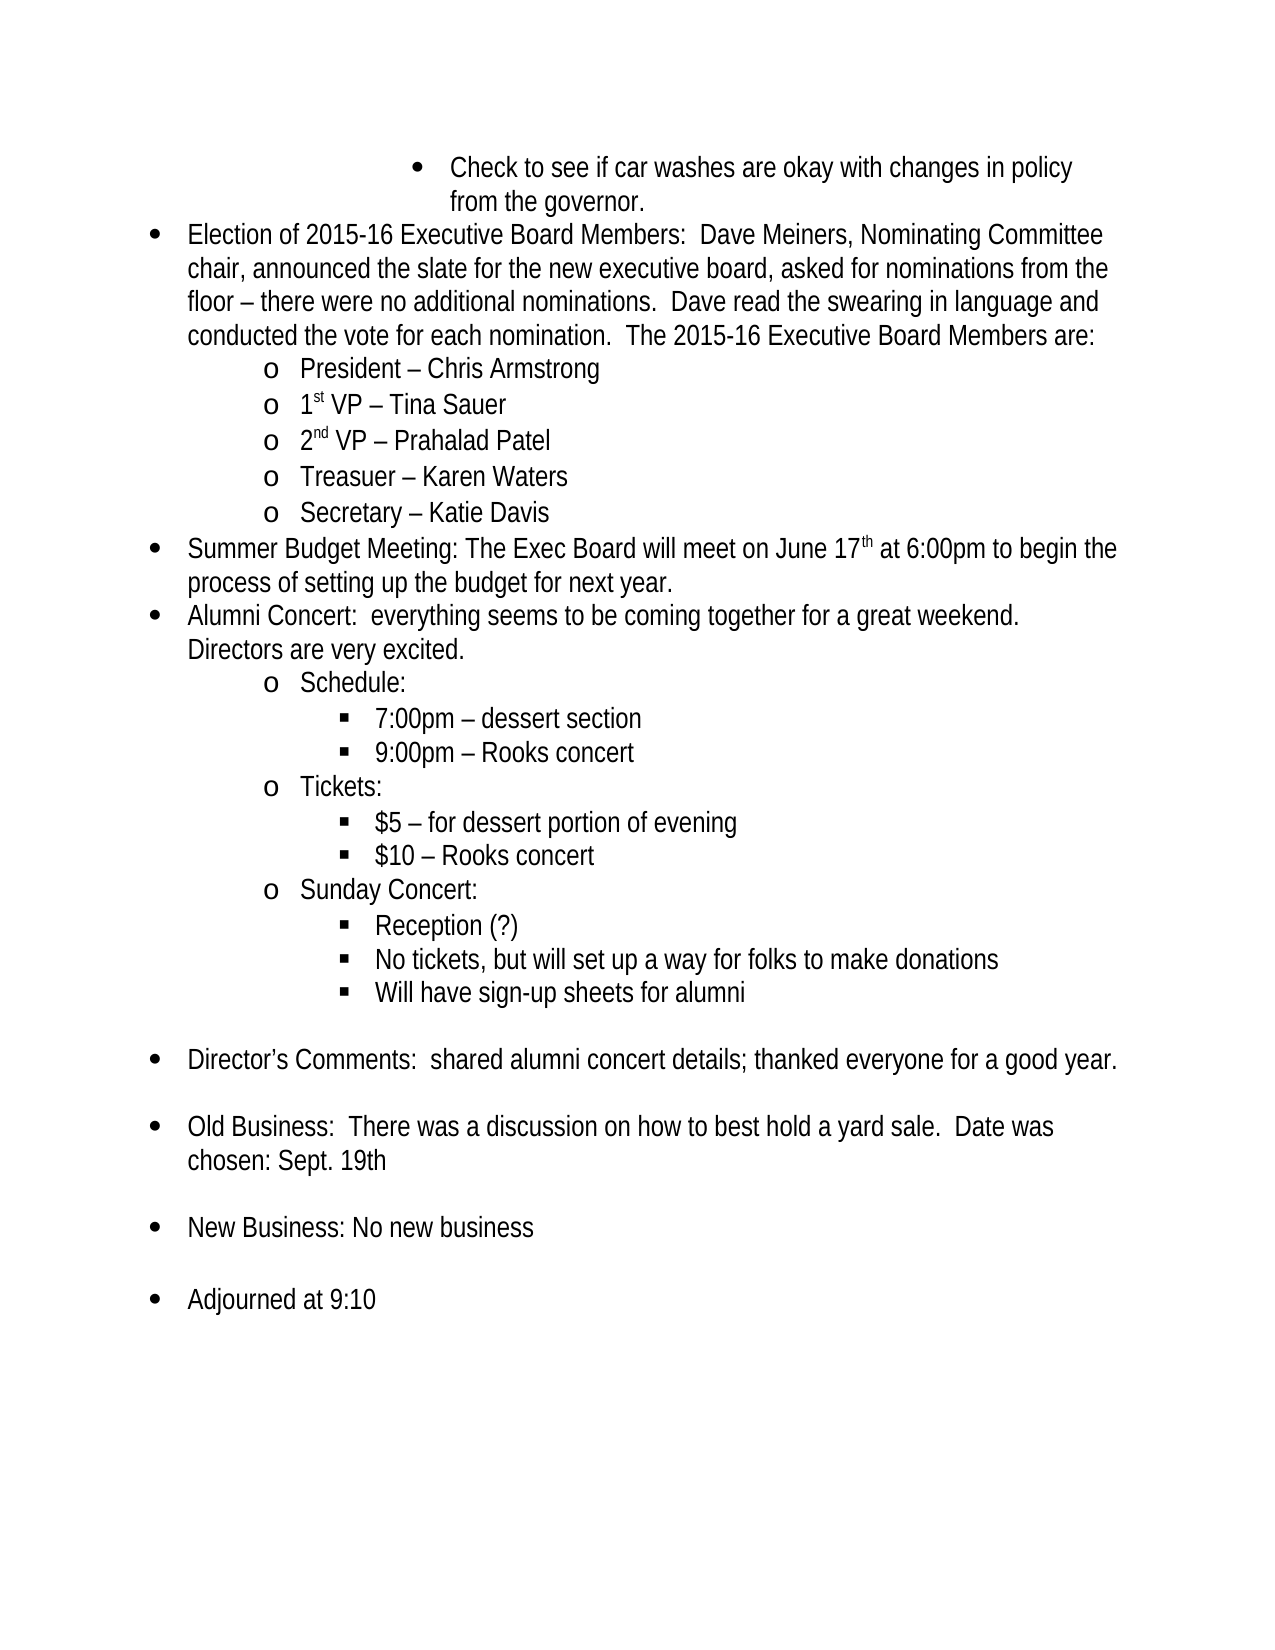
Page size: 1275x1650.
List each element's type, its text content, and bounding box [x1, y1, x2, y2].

list Election of 2015-16 Executive Board Members: Dave Meiners, Nominating Committee chair, announced the slate for the new executive board, asked for nominations from the floor – there were no additional nominations. Dave read the swearing in language and conducted the vote for each nomination. The 2015-16 Executive Board Members are: [150, 217, 1125, 351]
list Tickets: [262, 769, 1125, 805]
list Summer Budget Meeting: The Exec Board will meet on June 17th at 6:00pm to begin the process of setting up the budget for next year. [150, 531, 1125, 598]
list Reception (?) [337, 908, 1125, 942]
list $10 – Rooks concert [337, 838, 1125, 872]
list 2nd VP – Prahalad Patel [262, 423, 1125, 459]
list Director’s Comments: shared alumni concert details; thanked everyone for a good year. [150, 1042, 1125, 1076]
list Secretary – Katie Davis [262, 495, 1125, 531]
list Sunday Concert: [262, 872, 1125, 908]
list $5 – for dessert portion of evening [337, 805, 1125, 838]
list Treasuer – Karen Waters [262, 459, 1125, 495]
list 9:00pm – Rooks concert [337, 735, 1125, 769]
list Alumni Concert: everything seems to be coming together for a great weekend. Directors are very excited. [150, 598, 1125, 665]
list President – Chris Armstrong [262, 351, 1125, 387]
list New Business: No new business [150, 1210, 1125, 1244]
list 7:00pm – dessert section [337, 701, 1125, 735]
list Check to see if car washes are okay with changes in policy from the governor. [412, 150, 1125, 217]
list Will have sign-up sheets for alumni [337, 975, 1125, 1009]
list Adjourned at 9:10 [150, 1282, 1125, 1316]
list Old Business: There was a discussion on how to best hold a yard sale. Date was chosen: Sept. 19th [150, 1109, 1125, 1177]
list 1st VP – Tina Sauer [262, 387, 1125, 423]
list No tickets, but will set up a way for folks to make donations [337, 942, 1125, 975]
list Schedule: [262, 665, 1125, 701]
